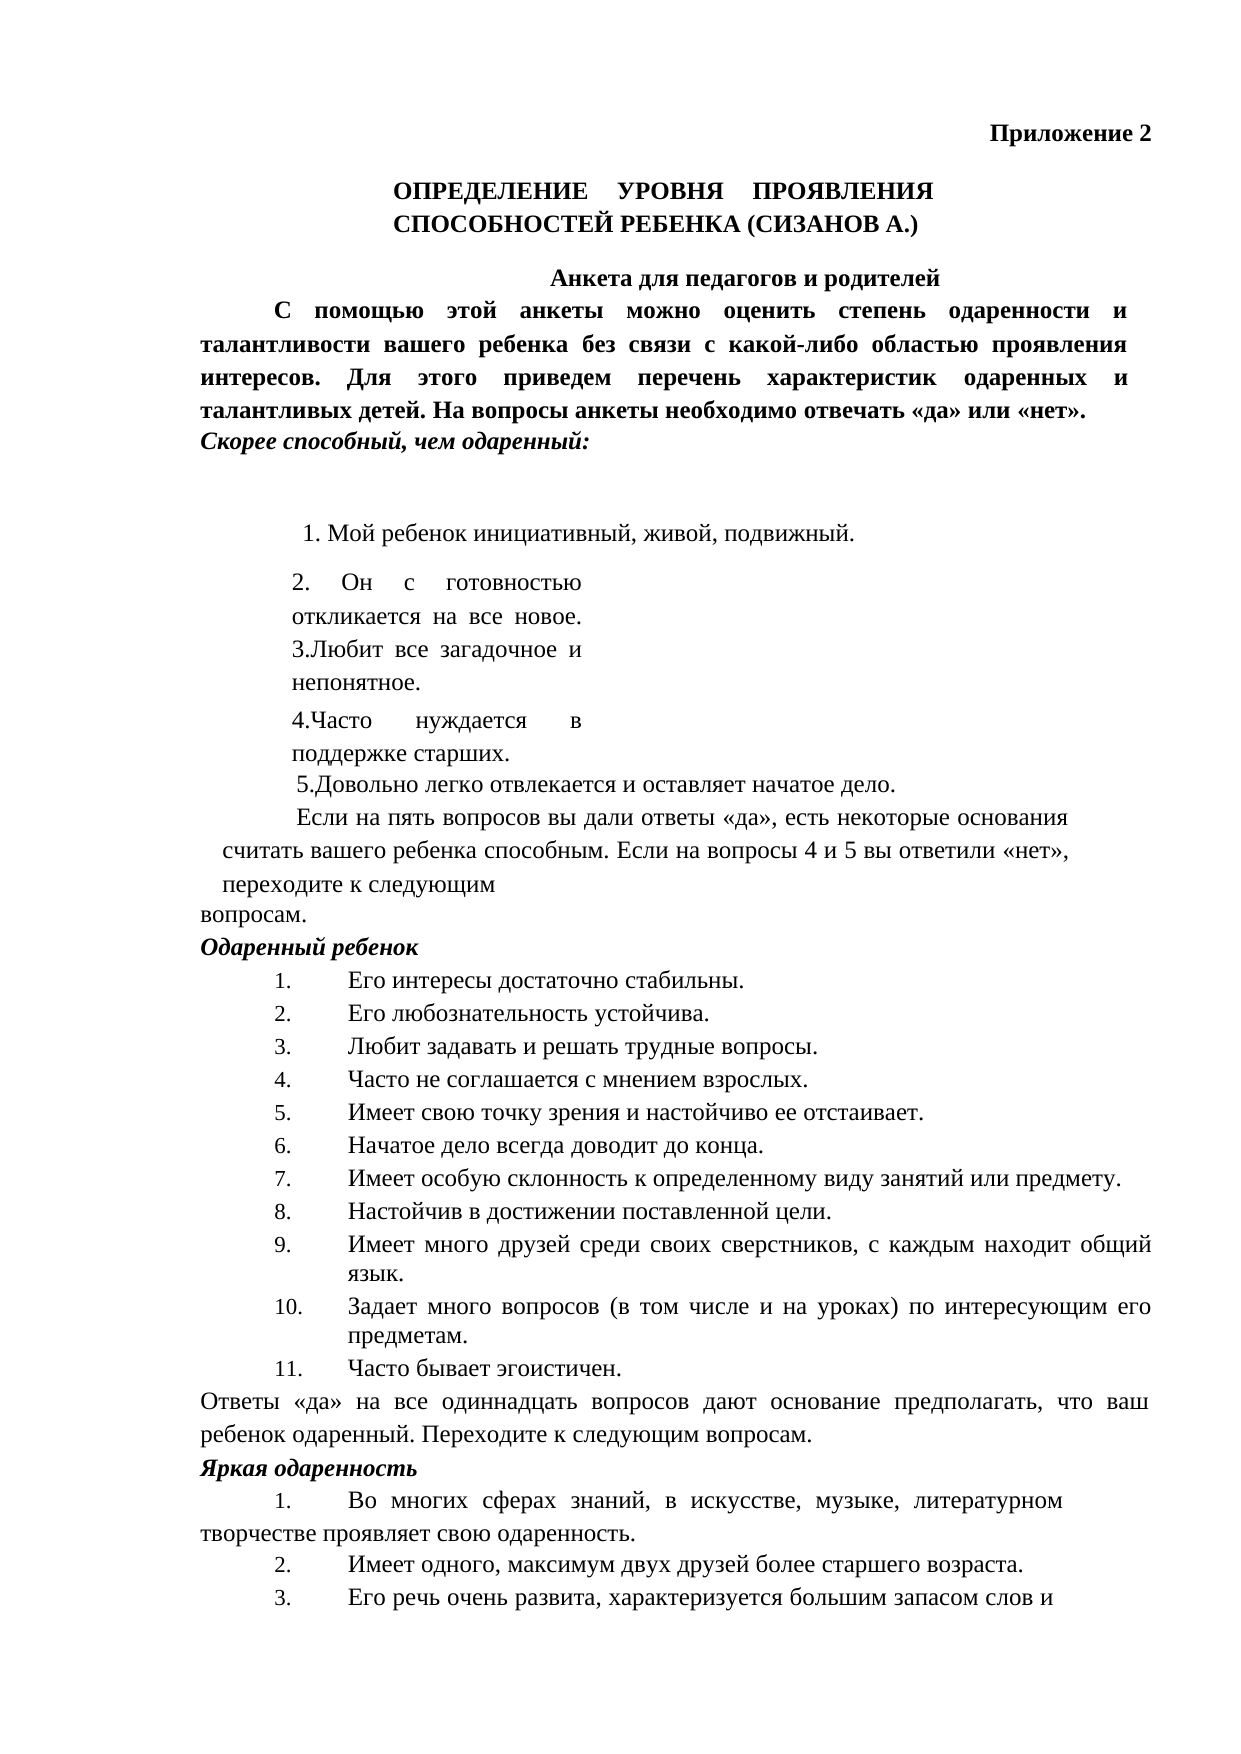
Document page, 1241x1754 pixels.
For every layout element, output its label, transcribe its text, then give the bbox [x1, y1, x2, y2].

list Имеет особую склонность к определенному виду занятий или предмету. [274, 1163, 1152, 1192]
text Скорее способный, чем одаренный: [200, 429, 1152, 454]
text 1. Мой ребенок инициативный, живой, подвижный. [200, 521, 1152, 547]
text Если на пять вопросов вы дали ответы «да», есть некоторые основания считать вашего ребенка способным. Если на вопросы 4 и 5 вы ответили «нет», переходите к следующим [222, 802, 1069, 897]
list Начатое дело всегда доводит до конца. [274, 1131, 1152, 1159]
text 4.Часто нуждается в поддержке старших. [292, 705, 582, 767]
list Имеет много друзей среди своих сверстников, с каждым находит общий язык. [274, 1229, 1152, 1287]
text ОПРЕДЕЛЕНИЕ УРОВНЯ ПРОЯВЛЕНИЯ СПОСОБНОСТЕЙ РЕБЕНКА (СИЗАНОВ А.) [393, 176, 933, 237]
list Настойчив в достижении поставленной цели. [274, 1196, 1152, 1225]
list Его интересы достаточно стабильны. [274, 965, 1152, 994]
list Задает много вопросов (в том числе и на уроках) по интересующим его предметам. [274, 1291, 1152, 1349]
list Его любознательность устойчива. [274, 998, 1152, 1027]
text вопросам. [200, 902, 1152, 928]
list Любит задавать и решать трудные вопросы. [274, 1031, 1152, 1060]
list Часто не соглашается с мнением взрослых. [274, 1064, 1152, 1093]
list Имеет свою точку зрения и настойчиво ее отстаивает. [274, 1097, 1152, 1126]
text 5.Довольно легко отвлекается и оставляет начатое дело. [296, 772, 1152, 797]
subtitle Одаренный ребенок [200, 932, 1152, 961]
list Во многих сферах знаний, в искусстве, музыке, литературном творчестве проявляет свою одаренность. [200, 1485, 1063, 1547]
text Ответы «да» на все одиннадцать вопросов дают основание предполагать, что ваш ребенок одаренный. Переходите к следующим вопросам. [200, 1386, 1149, 1448]
subtitle С помощью этой анкеты можно оценить степень одаренности и талантливости вашего ребенка без связи с какой-либо областью проявления интересов. Для этого приведем перечень характеристик одаренных и талантливых детей. На вопросы анкеты необходимо отвечать «да» или «нет». [200, 296, 1128, 424]
list Имеет одного, максимум двух друзей более старшего возраста. [274, 1551, 1152, 1577]
text 2. Он с готовностью откликается на все новое. 3.Любит все загадочное и непонятное. [292, 567, 582, 696]
subtitle Яркая одаренность [200, 1453, 1152, 1482]
list Часто бывает эгоистичен. [274, 1353, 1152, 1382]
text Приложение 2 [177, 118, 1152, 147]
subtitle Анкета для педагогов и родителей [550, 263, 1152, 291]
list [200, 1582, 1054, 1611]
